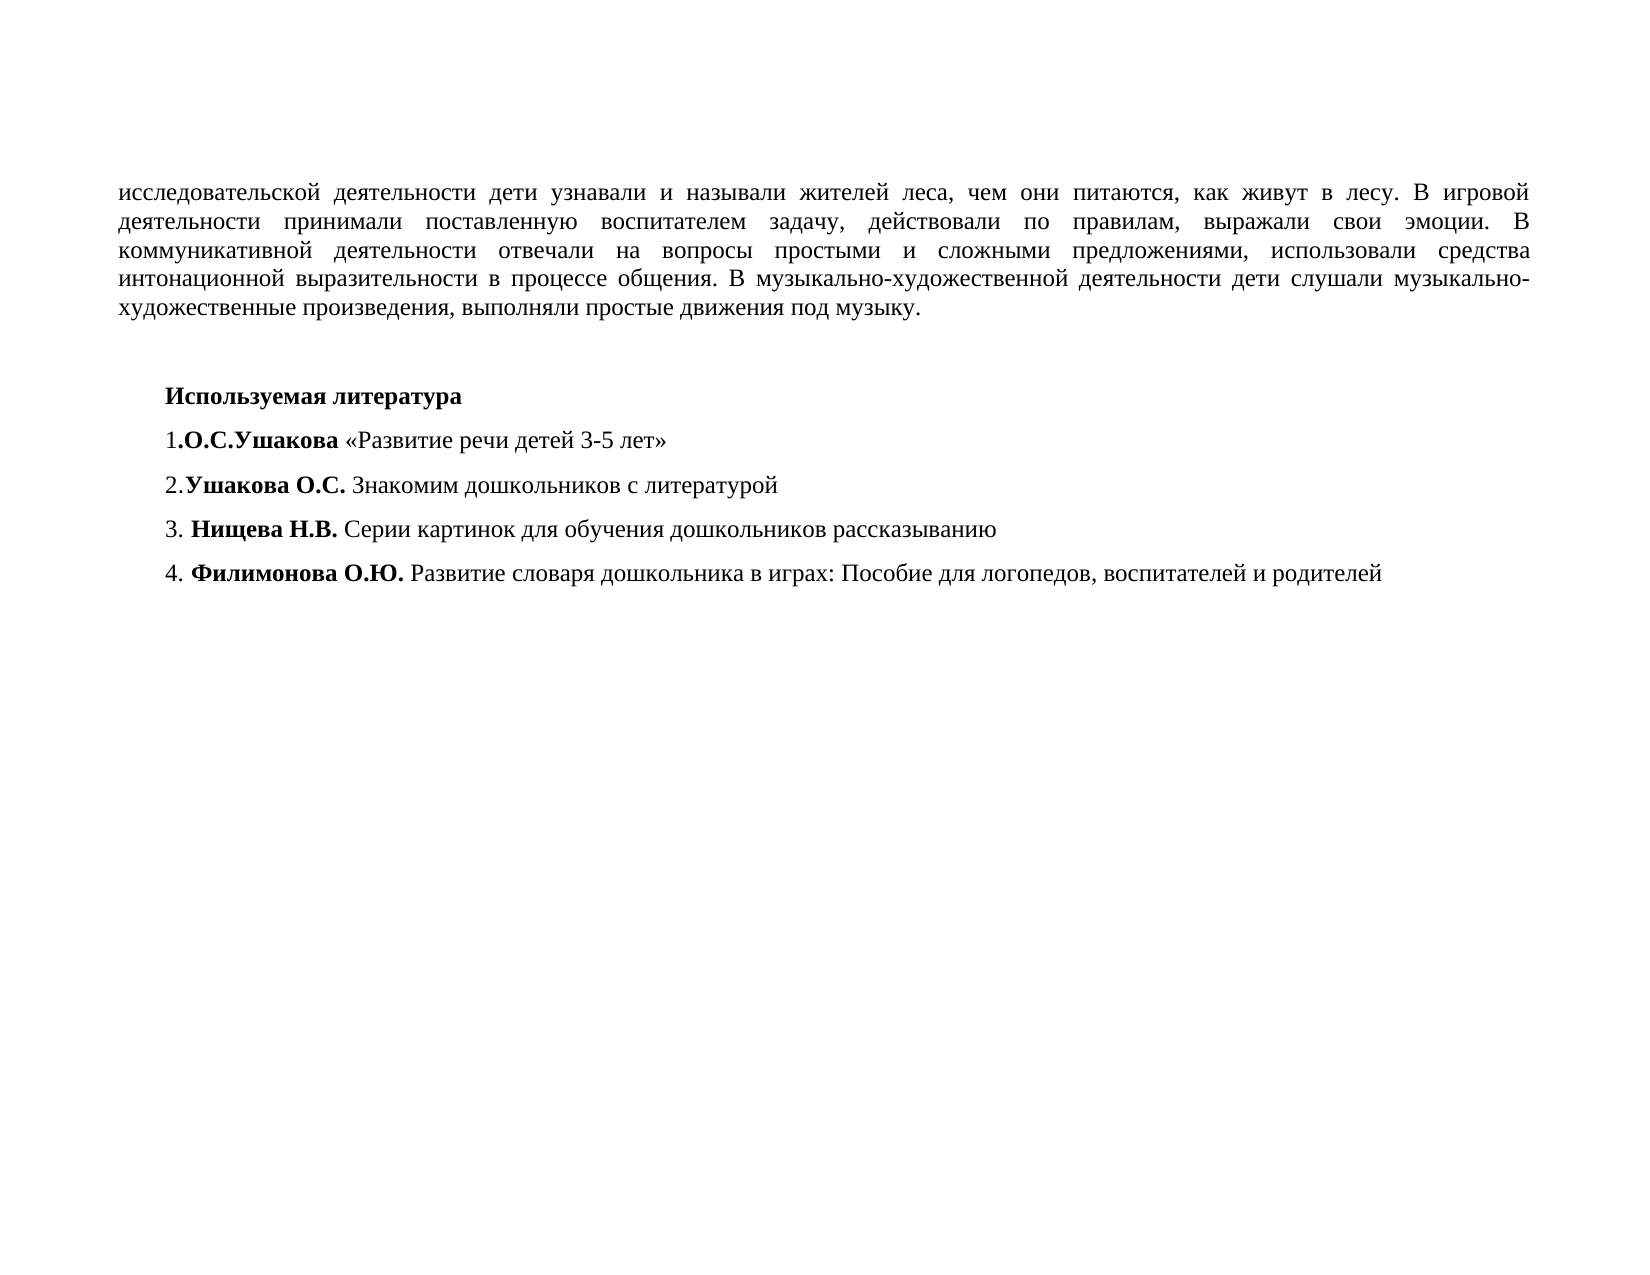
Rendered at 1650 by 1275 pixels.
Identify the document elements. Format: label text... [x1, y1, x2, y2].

text 1.О.С.Ушакова «Развитие речи детей 3-5 лет» [118, 425, 1532, 454]
text 3. Нищева Н.В. Серии картинок для обучения дошкольников рассказыванию [118, 514, 1532, 543]
text 4. Филимонова О.Ю. Развитие словаря дошкольника в играх: Пособие для логопедов, воспитателей и родителей [118, 558, 1532, 587]
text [118, 177, 1532, 321]
text 2.Ушакова О.С. Знакомим дошкольников с литературой [118, 470, 1532, 498]
text Используемая литература [118, 381, 1532, 410]
